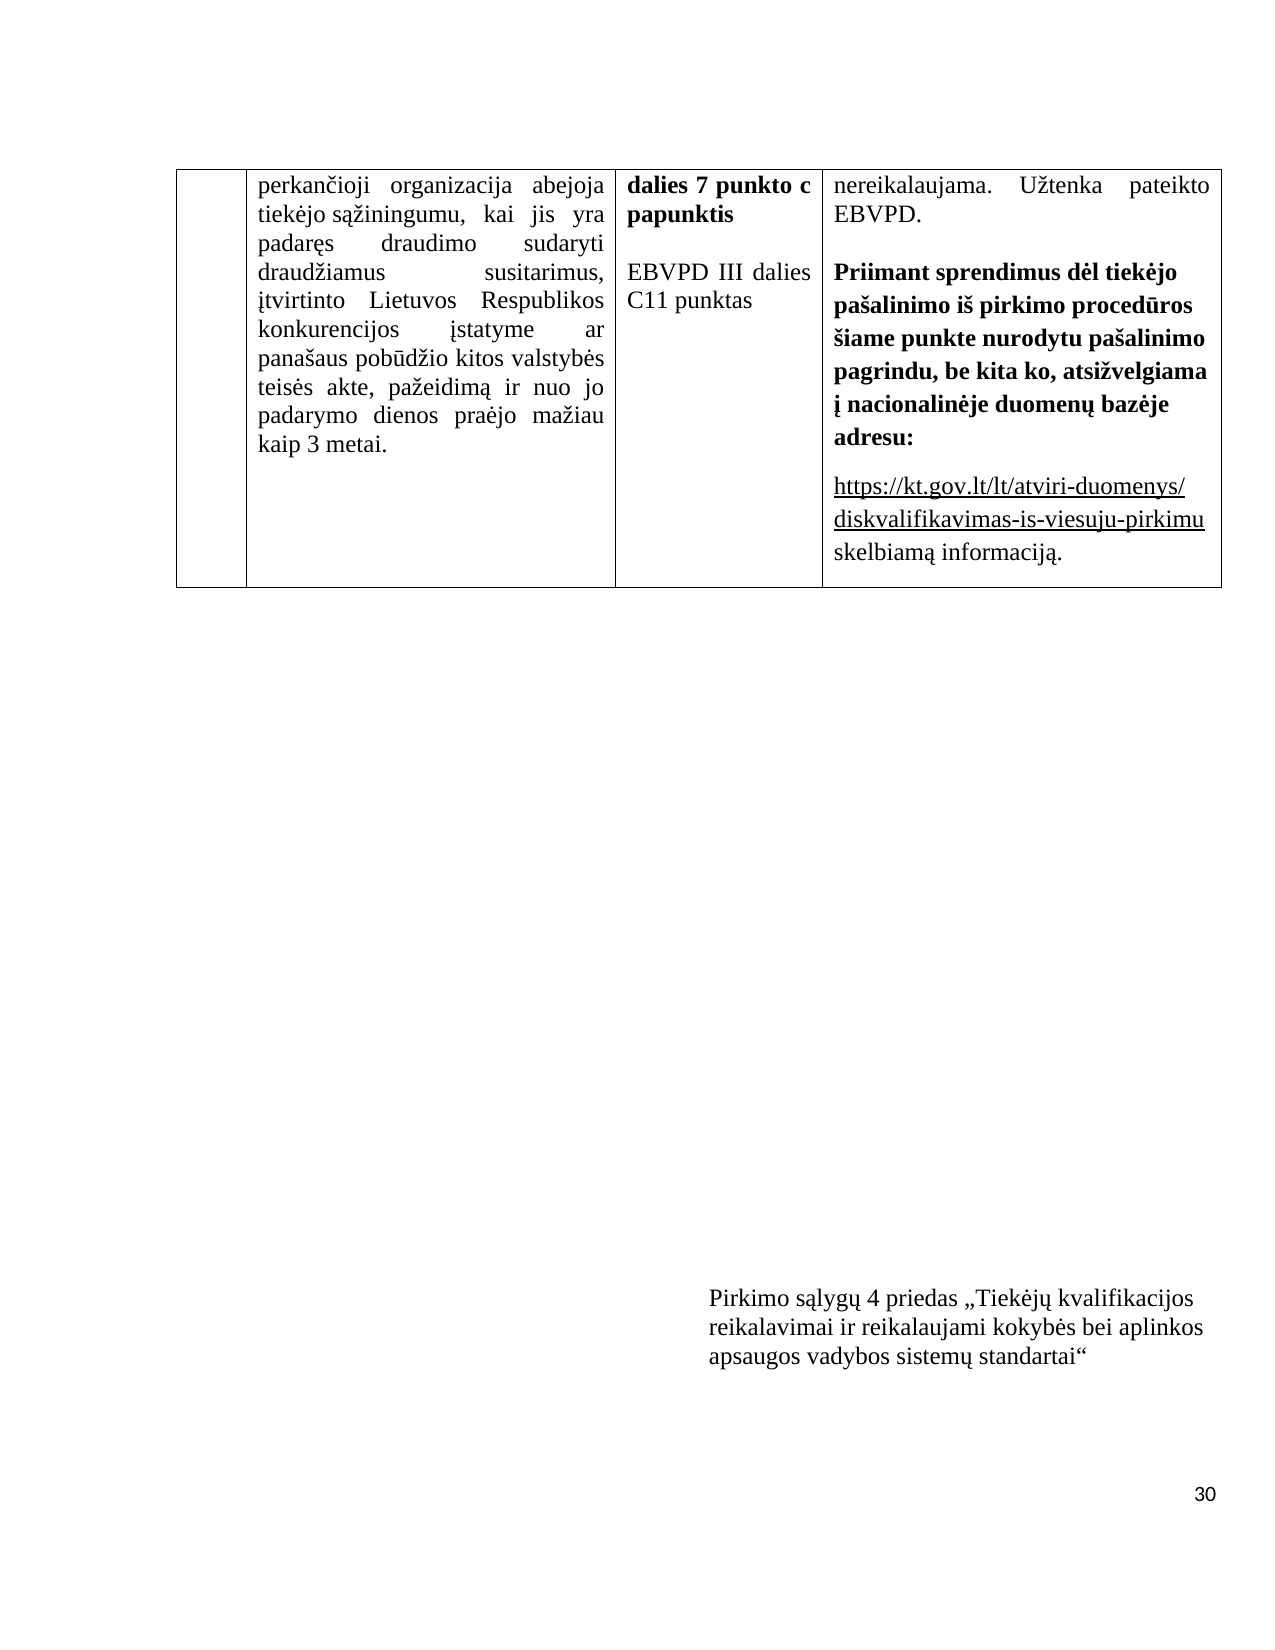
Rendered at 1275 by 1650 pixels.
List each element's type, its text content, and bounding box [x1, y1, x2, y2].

text Pirkimo sąlygų 4 priedas „Tiekėjų kvalifikacijos reikalavimai ir reikalaujami kokybės bei aplinkos apsaugos vadybos sistemų standartai“ [709, 1283, 1216, 1369]
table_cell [247, 170, 615, 587]
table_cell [616, 170, 822, 587]
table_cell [823, 170, 1221, 587]
table_cell [177, 170, 246, 587]
